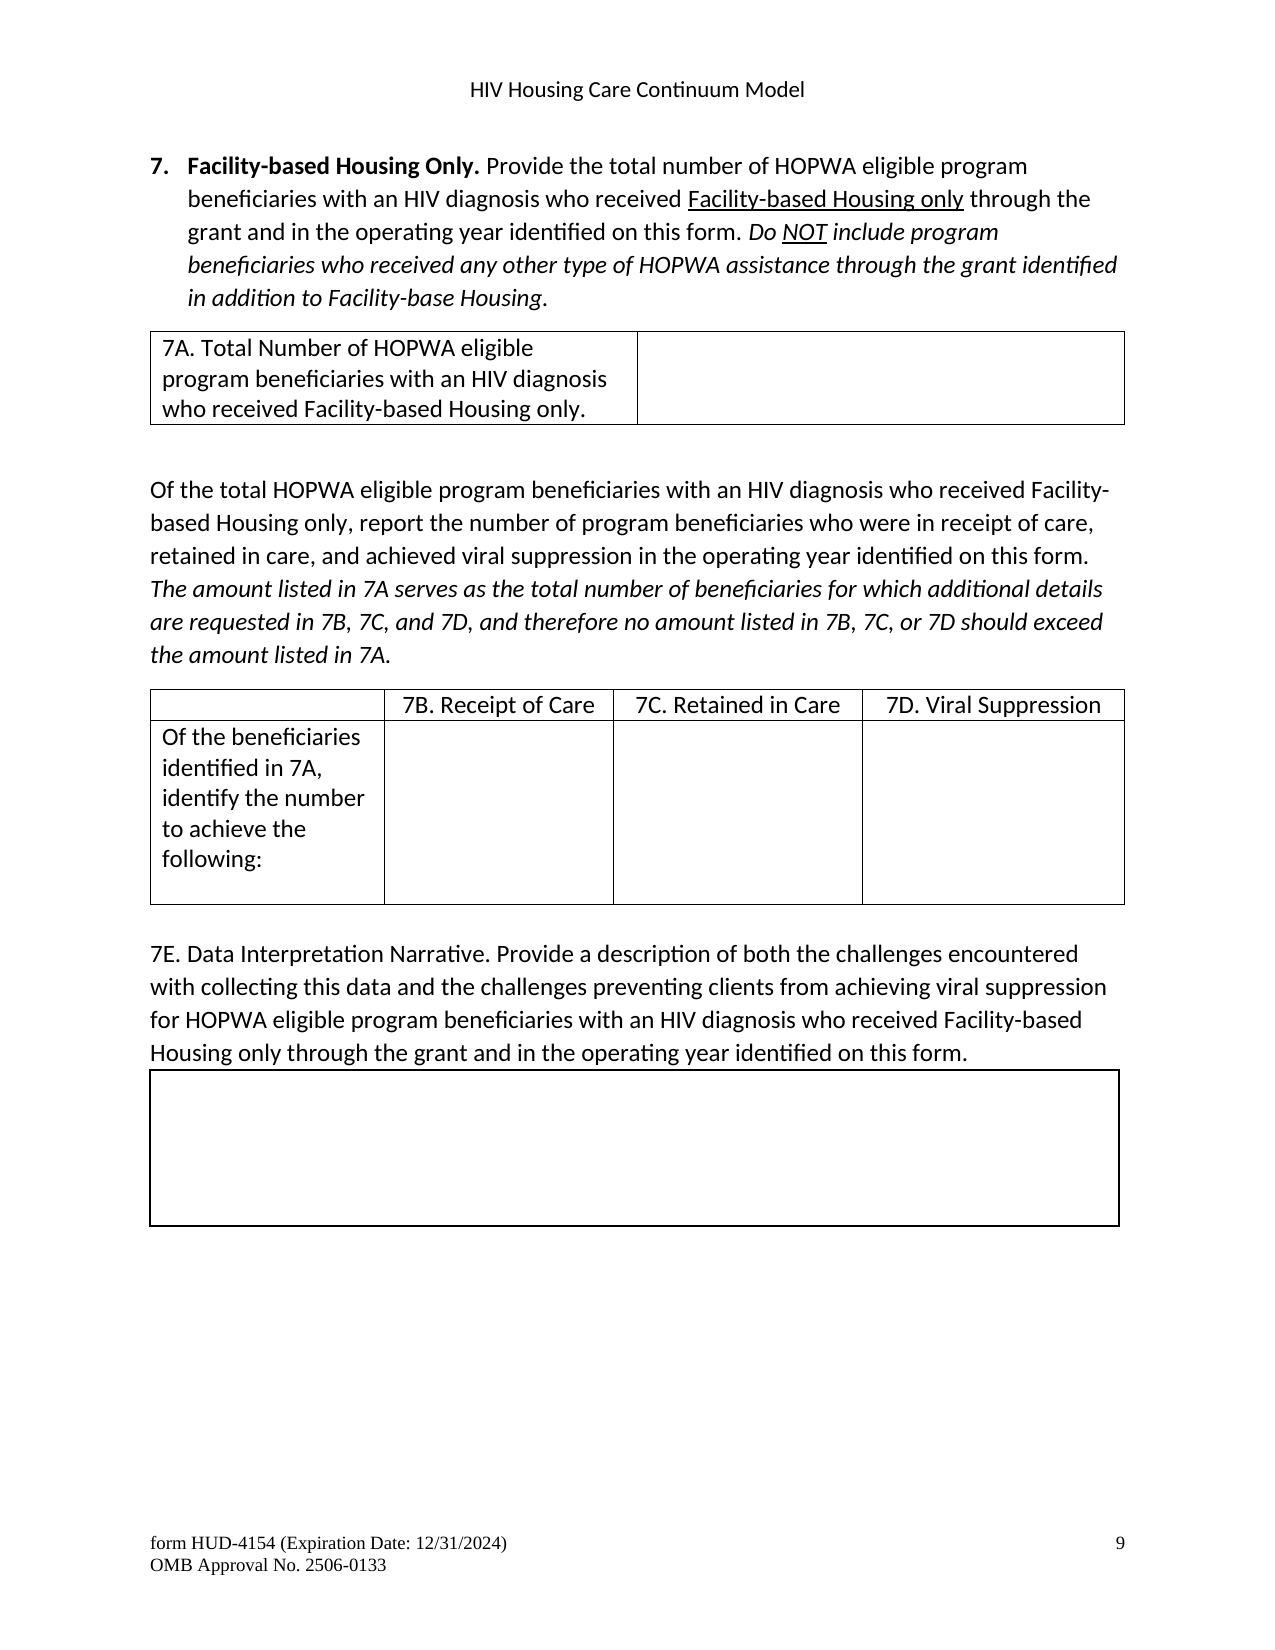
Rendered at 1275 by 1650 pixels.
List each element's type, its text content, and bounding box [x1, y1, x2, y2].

text Of the total HOPWA eligible program beneficiaries with an HIV diagnosis who received Facility-based Housing only, report the number of program beneficiaries who were in receipt of care, retained in care, and achieved viral suppression in the operating year identified on this form. The amount listed in 7A serves as the total number of beneficiaries for which additional details are requested in 7B, 7C, and 7D, and therefore no amount listed in 7B, 7C, or 7D should exceed the amount listed in 7A. [150, 474, 1125, 669]
table_cell [863, 721, 1124, 904]
table_header [638, 332, 1124, 424]
list Facility-based Housing Only. Provide the total number of HOPWA eligible program beneficiaries with an HIV diagnosis who received Facility-based Housing only through the grant and in the operating year identified on this form. Do NOT include program beneficiaries who received any other type of HOPWA assistance through the grant identified in addition to Facility-base Housing. [150, 150, 1125, 312]
text 7E. Data Interpretation Narrative. Provide a description of both the challenges encountered with collecting this data and the challenges preventing clients from achieving viral suppression for HOPWA eligible program beneficiaries with an HIV diagnosis who received Facility-based Housing only through the grant and in the operating year identified on this form. [150, 938, 1125, 1068]
table_header 7C. Retained in Care [614, 690, 862, 720]
table_header 7B. Receipt of Care [385, 690, 613, 720]
table_cell Of the beneficiaries identified in 7A, identify the number to achieve the following: [151, 721, 384, 904]
table_header [151, 690, 384, 720]
table_header 7A. Total Number of HOPWA eligible program beneficiaries with an HIV diagnosis who received Facility-based Housing only. [151, 332, 637, 424]
table_cell [385, 721, 613, 904]
table_cell [614, 721, 862, 904]
table_header 7D. Viral Suppression [863, 690, 1124, 720]
